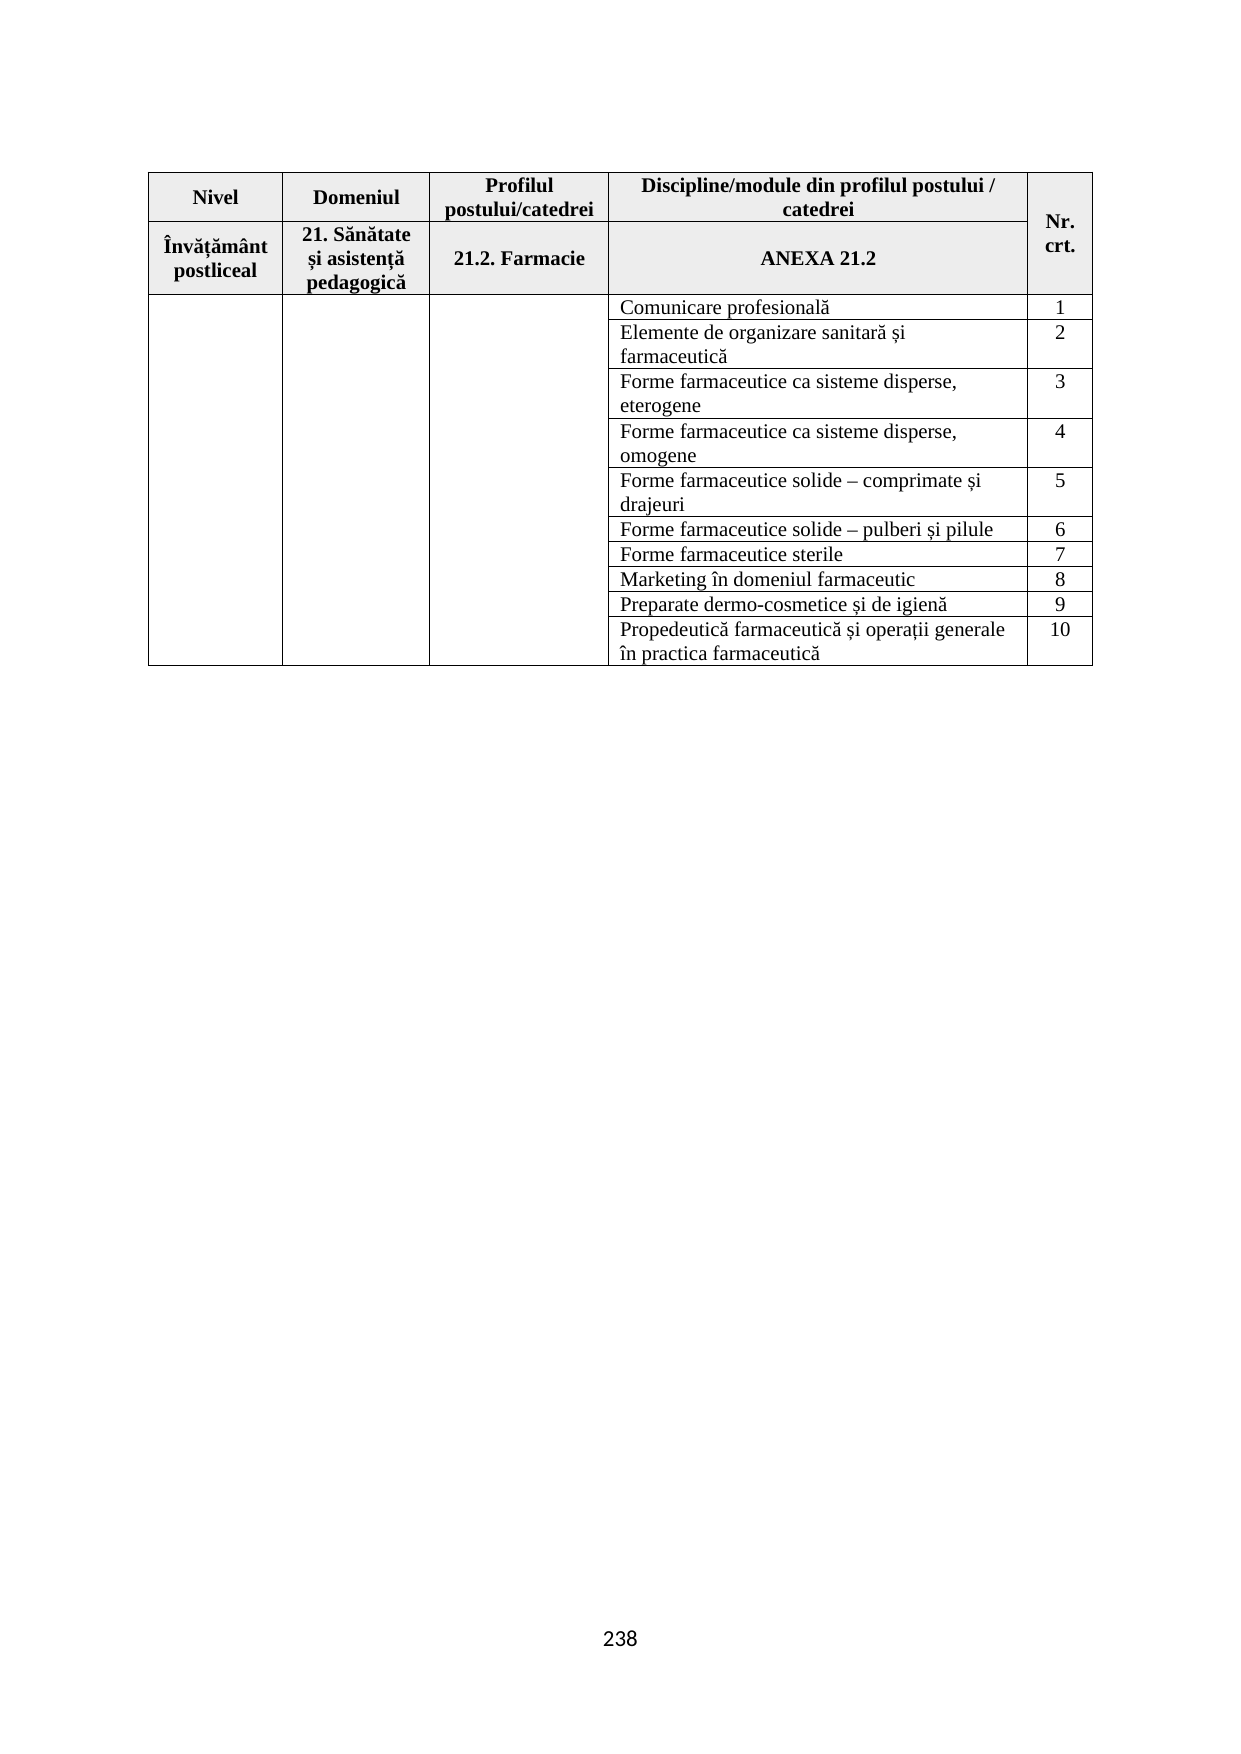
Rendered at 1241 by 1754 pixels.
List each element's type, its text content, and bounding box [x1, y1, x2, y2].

table_cell 4 [1028, 419, 1092, 467]
table_cell Forme farmaceutice solide – pulberi și pilule [609, 517, 1027, 541]
table_cell Propedeutică farmaceutică și operații generale în practica farmaceutică [609, 617, 1027, 665]
table_cell Învățământ postliceal [149, 222, 282, 294]
table_cell [430, 295, 608, 665]
table_cell 7 [1028, 542, 1092, 566]
table_header Nivel [149, 173, 282, 221]
table_cell 9 [1028, 592, 1092, 616]
table_cell Preparate dermo-cosmetice și de igienă [609, 592, 1027, 616]
table_cell Forme farmaceutice ca sisteme disperse, eterogene [609, 369, 1027, 417]
table_cell 3 [1028, 369, 1092, 417]
table_header Profilul postului/catedrei [430, 173, 608, 221]
table_cell 1 [1028, 295, 1092, 319]
table_cell Comunicare profesională [609, 295, 1027, 319]
table_cell Elemente de organizare sanitară și farmaceutică [609, 320, 1027, 368]
table_cell Marketing în domeniul farmaceutic [609, 567, 1027, 591]
table_cell 5 [1028, 468, 1092, 516]
table_cell 2 [1028, 320, 1092, 368]
table_cell 10 [1028, 617, 1092, 665]
table_cell 8 [1028, 567, 1092, 591]
table_cell 21.2. Farmacie [430, 222, 608, 294]
table_cell Forme farmaceutice sterile [609, 542, 1027, 566]
table_cell 21. Sănătate și asistență pedagogică [283, 222, 429, 294]
table_header Nr. crt. [1028, 173, 1092, 294]
table_cell [283, 295, 429, 665]
table_header Discipline/module din profilul postului / catedrei [609, 173, 1027, 221]
table_cell ANEXA 21.2 [609, 222, 1027, 294]
table_cell [149, 295, 282, 665]
table_cell 6 [1028, 517, 1092, 541]
table_header Domeniul [283, 173, 429, 221]
table_cell Forme farmaceutice solide – comprimate și drajeuri [609, 468, 1027, 516]
table_cell Forme farmaceutice ca sisteme disperse, omogene [609, 419, 1027, 467]
